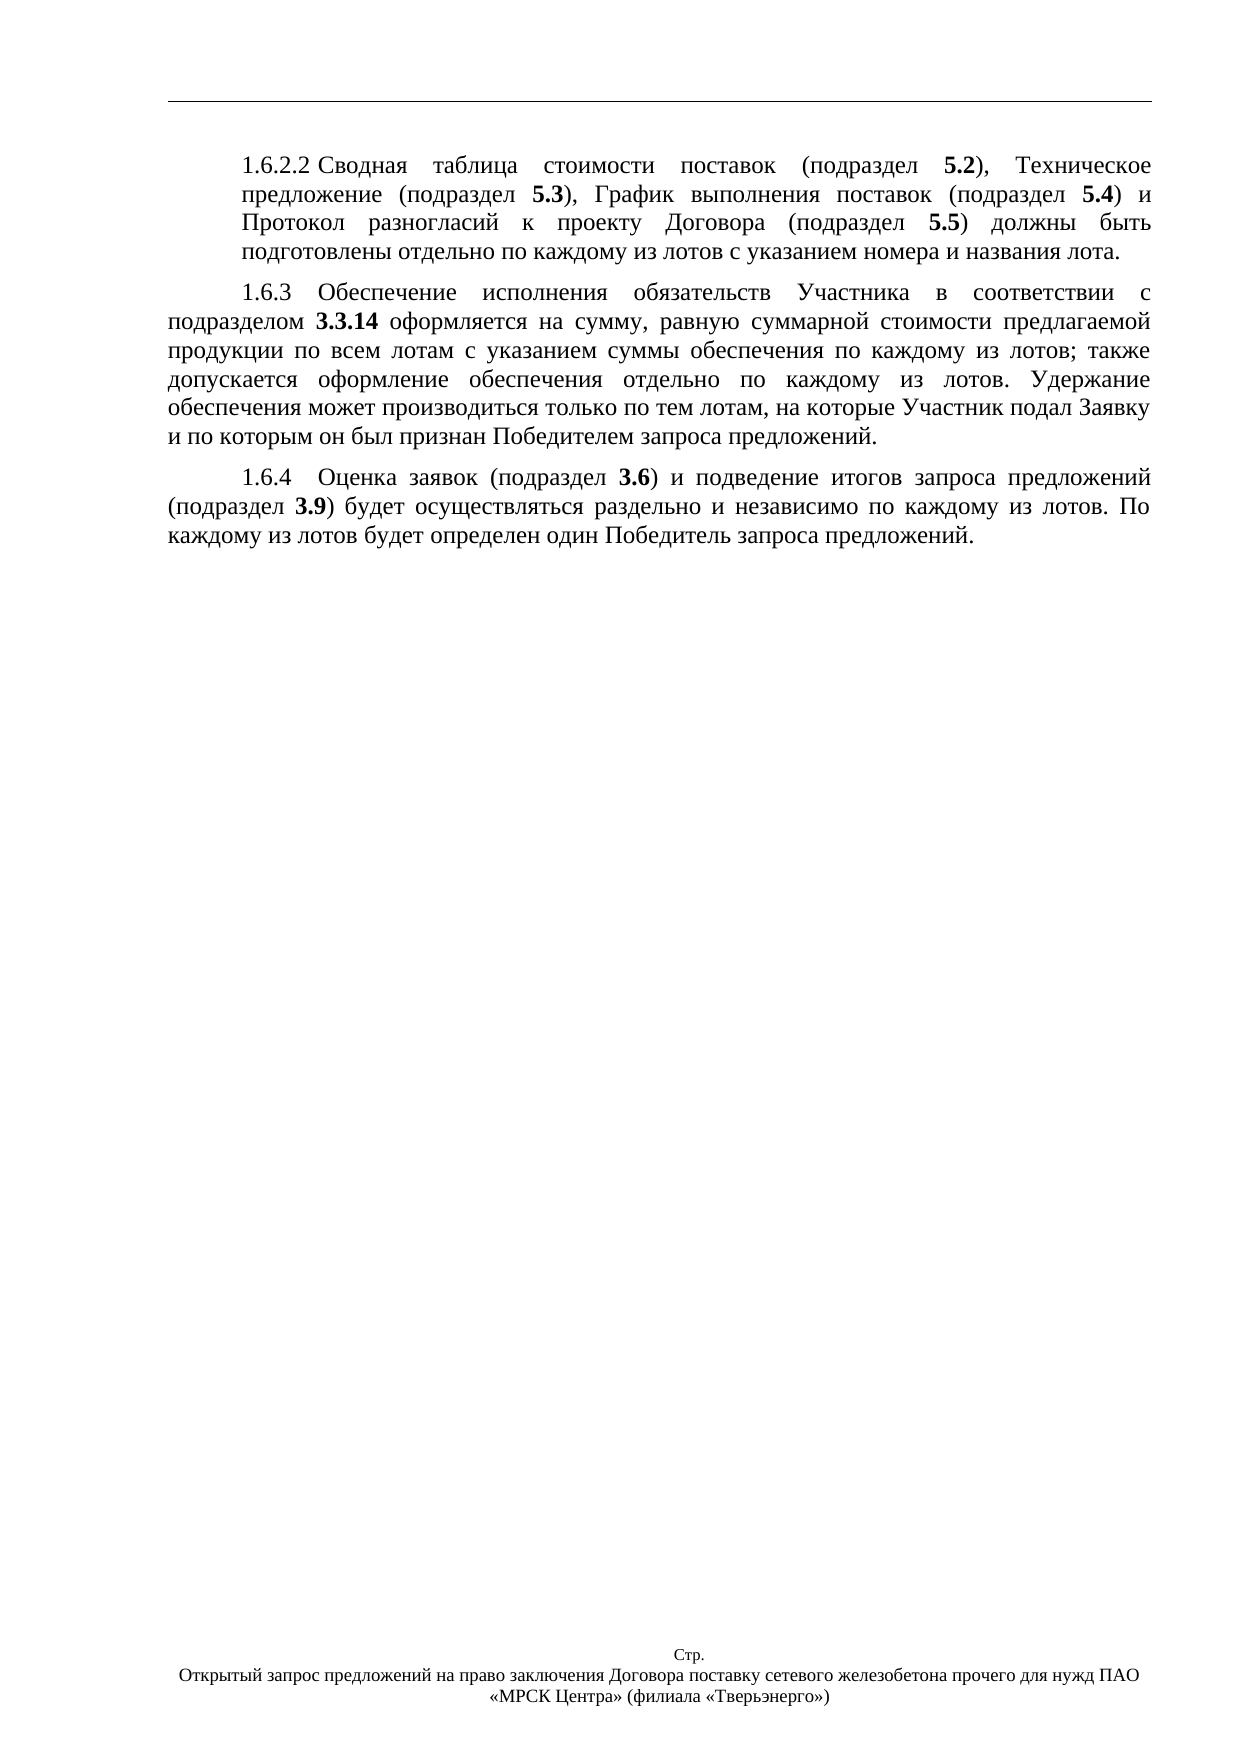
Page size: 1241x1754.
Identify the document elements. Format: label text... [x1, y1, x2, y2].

subtitle Обеспечение исполнения обязательств Участника в соответствии с подразделом 3.3.14 оформляется на сумму, равную суммарной стоимости предлагаемой продукции по всем лотам с указанием суммы обеспечения по каждому из лотов; также допускается оформление обеспечения отдельно по каждому из лотов. Удержание обеспечения может производиться только по тем лотам, на которые Участник подал Заявку и по которым он был признан Победителем запроса предложений. [168, 277, 1152, 450]
subtitle Сводная таблица стоимости поставок (подраздел 5.2), Техническое предложение (подраздел 5.3), График выполнения поставок (подраздел 5.4) и Протокол разногласий к проекту Договора (подраздел 5.5) должны быть подготовлены отдельно по каждому из лотов с указанием номера и названия лота. [241, 150, 1152, 265]
subtitle Оценка заявок (подраздел 3.6) и подведение итогов запроса предложений (подраздел 3.9) будет осуществляться раздельно и независимо по каждому из лотов. По каждому из лотов будет определен один Победитель запроса предложений. [168, 462, 1152, 549]
